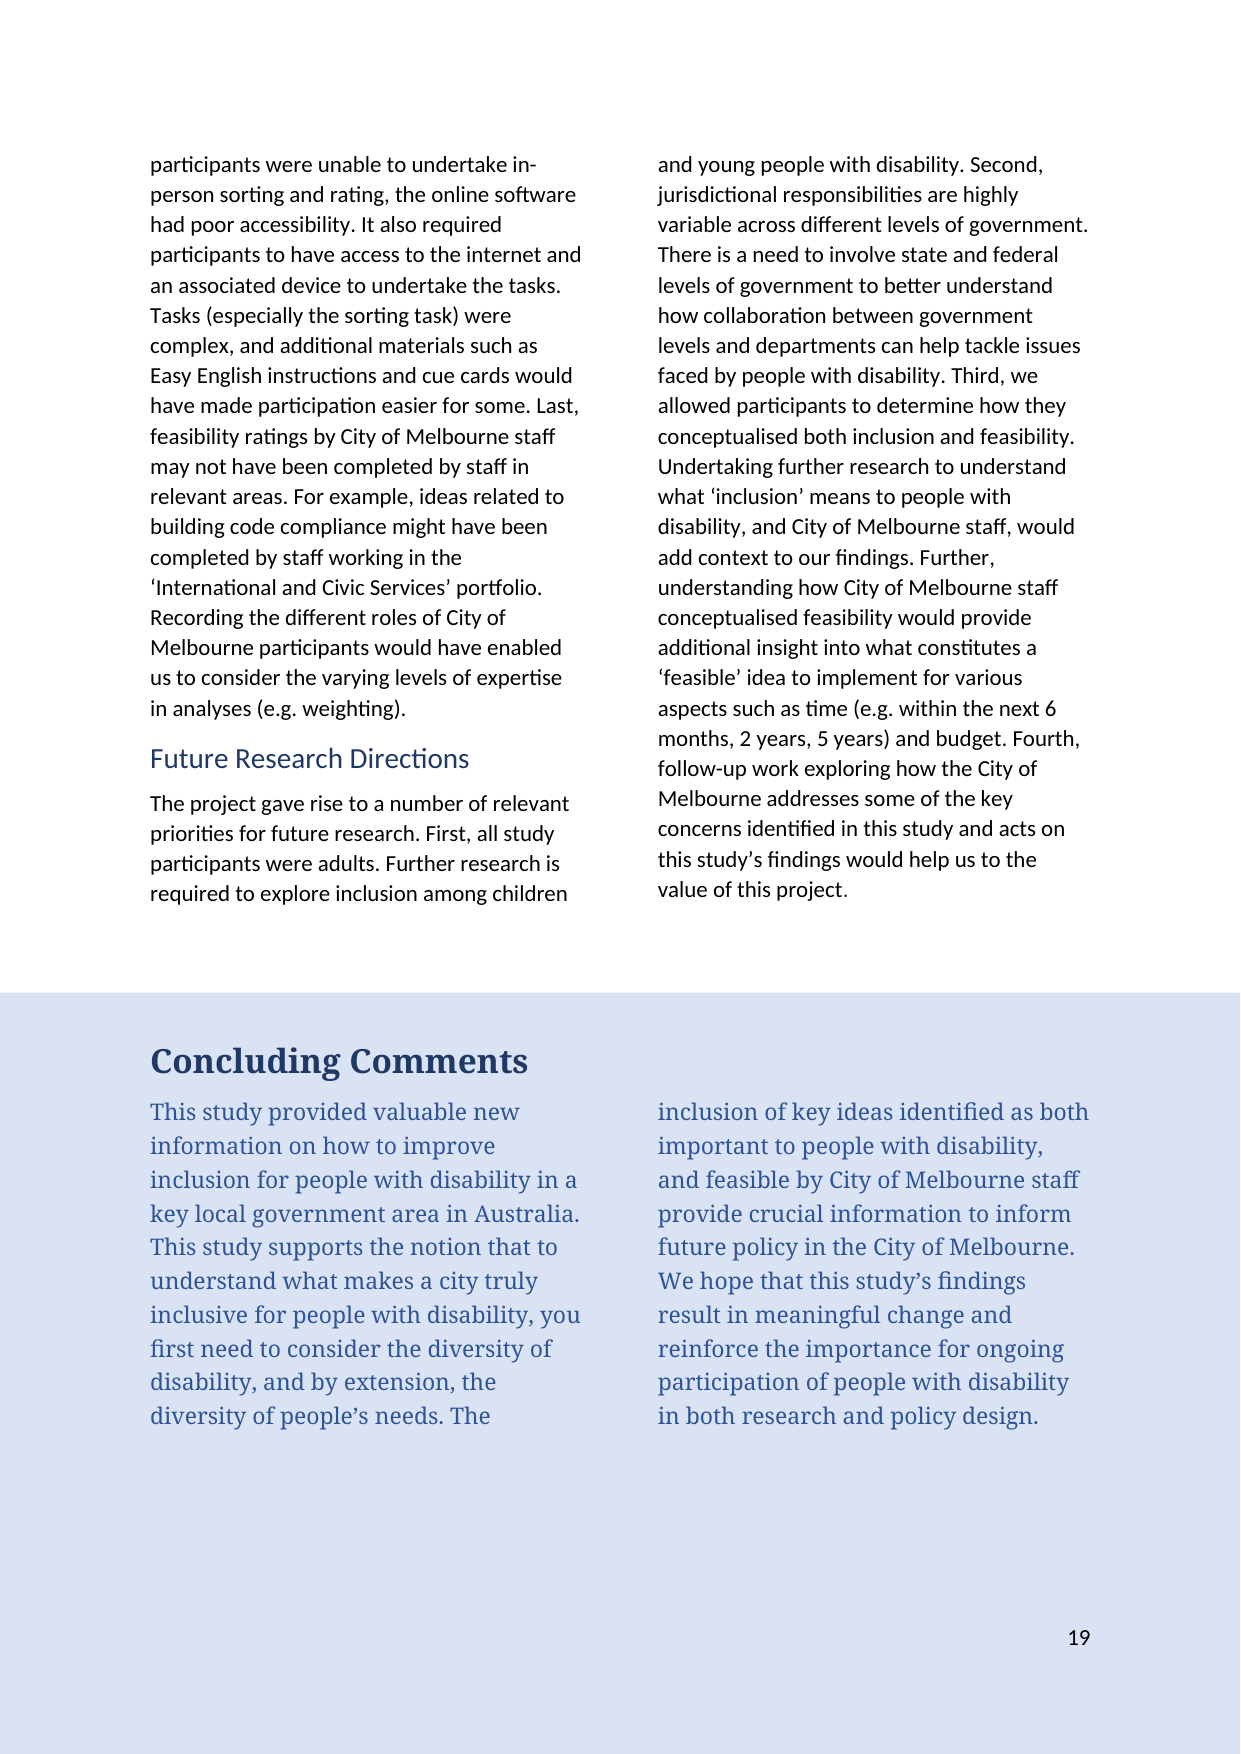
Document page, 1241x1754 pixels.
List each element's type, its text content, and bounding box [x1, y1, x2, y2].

text The project gave rise to a number of relevant priorities for future research. First, all study participants were adults. Further research is required to explore inclusion among children and young people with disability. Second, jurisdictional responsibilities are highly variable across different levels of government. There is a need to involve state and federal levels of government to better understand how collaboration between government levels and departments can help tackle issues faced by people with disability. Third, we allowed participants to determine how they conceptualised both inclusion and feasibility. Undertaking further research to understand what ‘inclusion’ means to people with disability, and City of Melbourne staff, would add context to our findings. Further, understanding how City of Melbourne staff conceptualised feasibility would provide additional insight into what constitutes a ‘feasible’ idea to implement for various aspects such as time (e.g. within the next 6 months, 2 years, 5 years) and budget. Fourth, follow-up work exploring how the City of Melbourne addresses some of the key concerns identified in this study and acts on this study’s findings would help us to the value of this project. [658, 150, 1090, 903]
subtitle Concluding Comments [150, 1038, 1090, 1084]
subtitle Future Research Directions [150, 741, 583, 776]
text This study provided valuable new information on how to improve inclusion for people with disability in a key local government area in Australia. This study supports the notion that to understand what makes a city truly inclusive for people with disability, you first need to consider the diversity of disability, and by extension, the diversity of people’s needs. The inclusion of key ideas identified as both important to people with disability, and feasible by City of Melbourne staff provide crucial information to inform future policy in the City of Melbourne. We hope that this study’s findings result in meaningful change and reinforce the importance for ongoing participation of people with disability in both research and policy design. [150, 1096, 583, 1431]
text This study provided valuable new information on how to improve inclusion for people with disability in a key local government area in Australia. This study supports the notion that to understand what makes a city truly inclusive for people with disability, you first need to consider the diversity of disability, and by extension, the diversity of people’s needs. The inclusion of key ideas identified as both important to people with disability, and feasible by City of Melbourne staff provide crucial information to inform future policy in the City of Melbourne. We hope that this study’s findings result in meaningful change and reinforce the importance for ongoing participation of people with disability in both research and policy design. [658, 1096, 1090, 1431]
